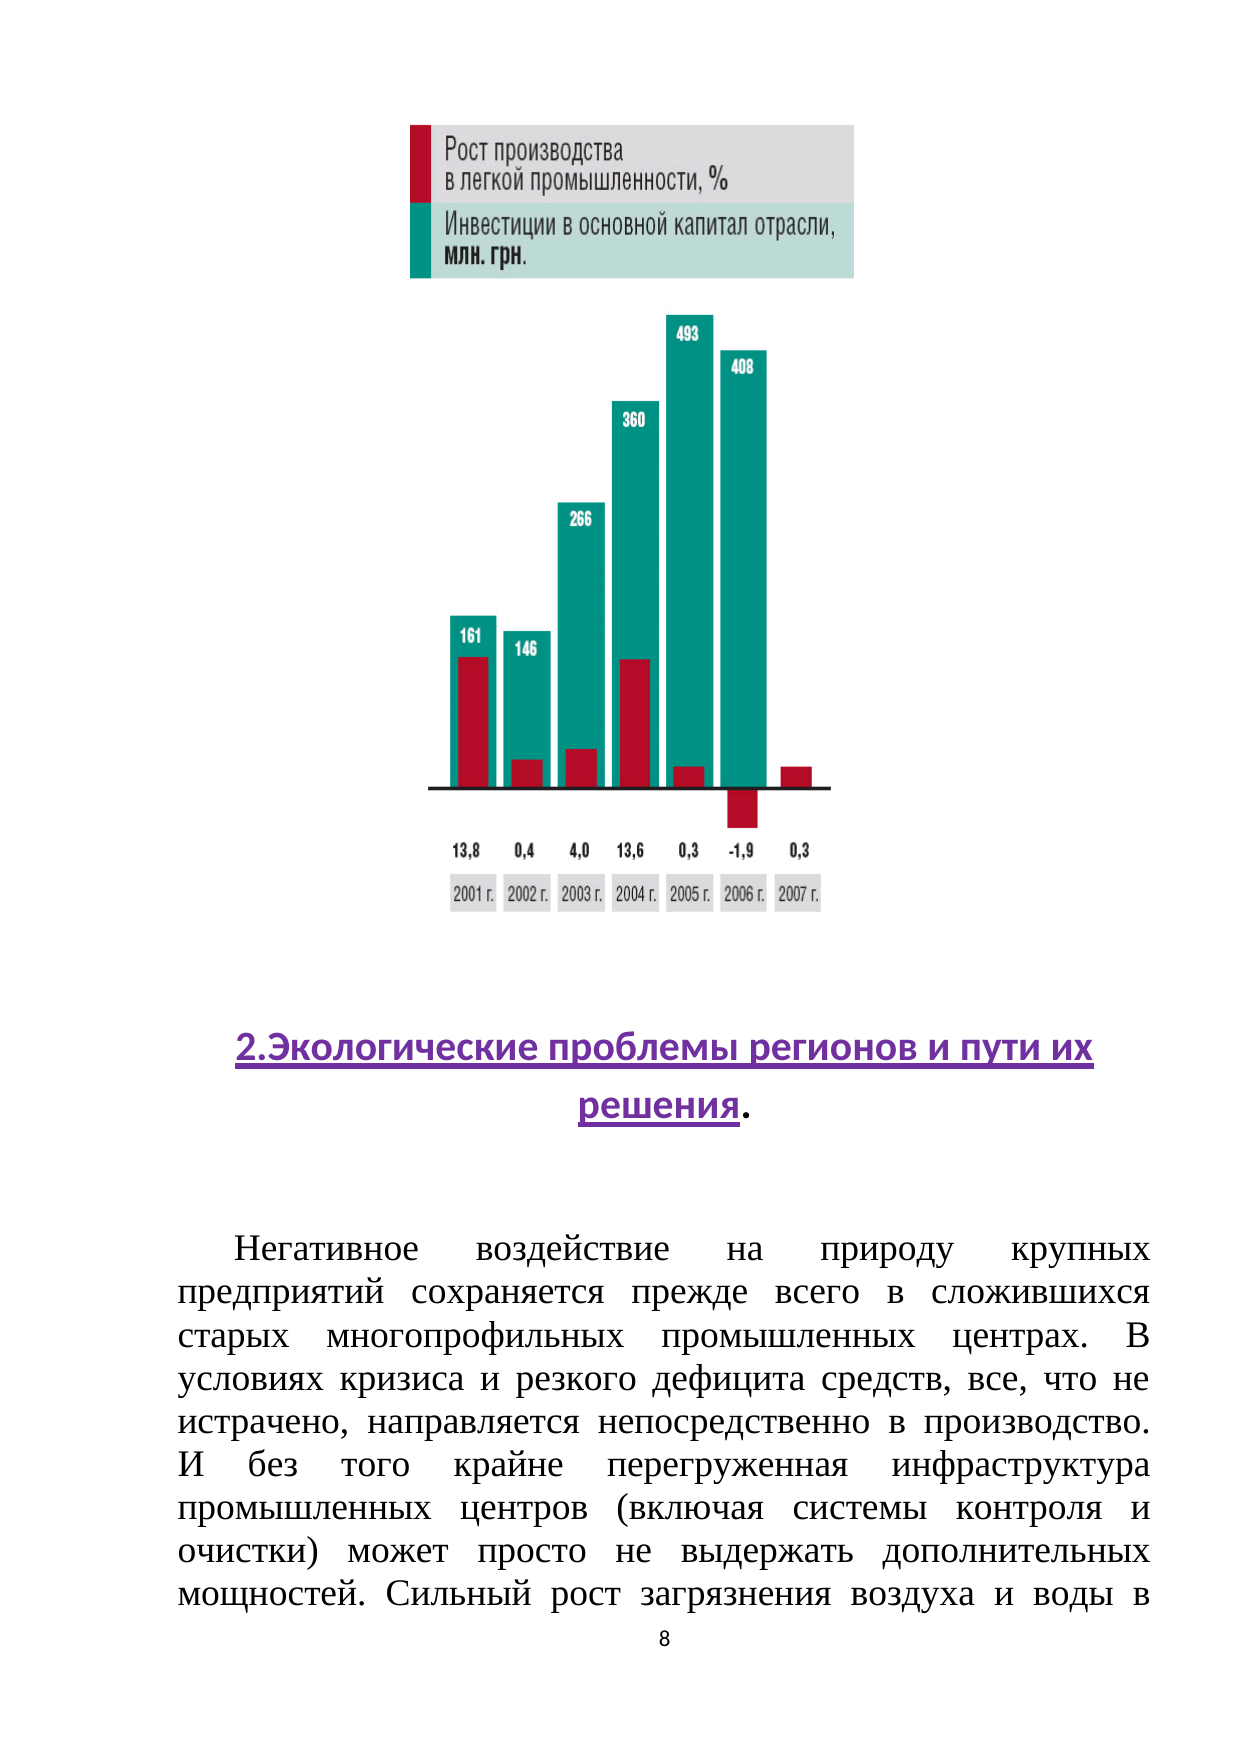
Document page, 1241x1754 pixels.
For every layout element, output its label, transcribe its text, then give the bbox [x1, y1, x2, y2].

text 2.Экологические проблемы регионов и пути их решения. [177, 1020, 1152, 1129]
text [177, 1226, 1152, 1614]
picture [406, 118, 860, 926]
